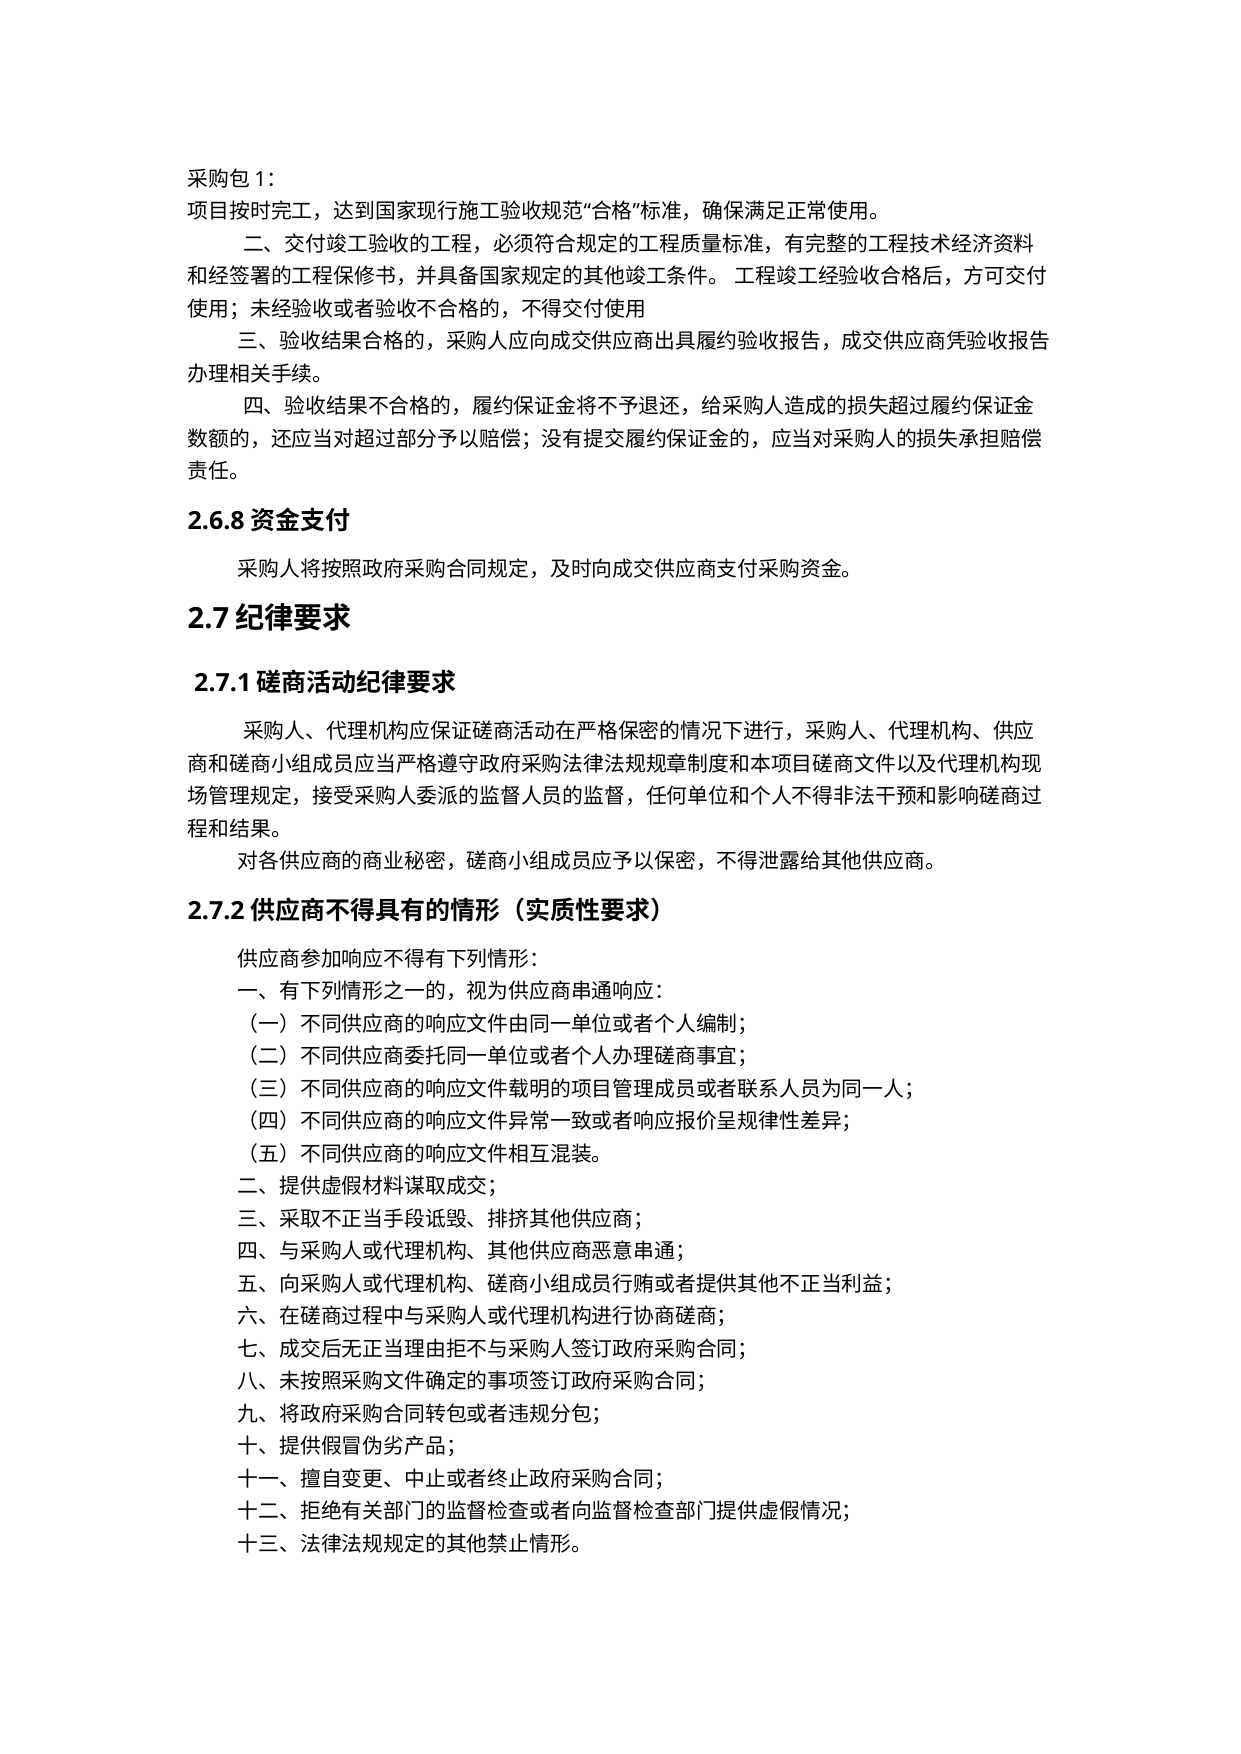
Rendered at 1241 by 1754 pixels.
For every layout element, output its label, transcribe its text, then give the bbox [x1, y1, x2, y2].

text 二、交付竣工验收的工程，必须符合规定的工程质量标准，有完整的工程技术经济资料和经签署的工程保修书，并具备国家规定的其他竣工条件。 工程竣工经验收合格后，方可交付使用；未经验收或者验收不合格的，不得交付使用 [187, 227, 1053, 324]
text 十、提供假冒伪劣产品； [187, 1429, 1053, 1462]
text （三）不同供应商的响应文件载明的项目管理成员或者联系人员为同一人； [187, 1072, 1053, 1104]
text 四、验收结果不合格的，履约保证金将不予退还，给采购人造成的损失超过履约保证金数额的，还应当对超过部分予以赔偿；没有提交履约保证金的，应当对采购人的损失承担赔偿责任。 [187, 389, 1053, 487]
text 2.7.2供应商不得具有的情形（实质性要求） [187, 877, 1053, 942]
text 2.7.1磋商活动纪律要求 [187, 649, 1053, 714]
text 十三、法律法规规定的其他禁止情形。 [187, 1527, 1053, 1559]
text 采购人、代理机构应保证磋商活动在严格保密的情况下进行，采购人、代理机构、供应商和磋商小组成员应当严格遵守政府采购法律法规规章制度和本项目磋商文件以及代理机构现场管理规定，接受采购人委派的监督人员的监督，任何单位和个人不得非法干预和影响磋商过程和结果。 [187, 714, 1053, 844]
text 2.7纪律要求 [187, 584, 1053, 649]
text （二）不同供应商委托同一单位或者个人办理磋商事宜； [187, 1039, 1053, 1072]
text （四）不同供应商的响应文件异常一致或者响应报价呈规律性差异； [187, 1104, 1053, 1137]
text 采购人将按照政府采购合同规定，及时向成交供应商支付采购资金。 [187, 552, 1053, 584]
text 四、与采购人或代理机构、其他供应商恶意串通； [187, 1234, 1053, 1267]
text 供应商参加响应不得有下列情形： [187, 942, 1053, 974]
text 三、采取不正当手段诋毁、排挤其他供应商； [187, 1202, 1053, 1234]
text 八、未按照采购文件确定的事项签订政府采购合同； [187, 1364, 1053, 1397]
text 采购包1： [187, 162, 1053, 194]
text 七、成交后无正当理由拒不与采购人签订政府采购合同； [187, 1332, 1053, 1364]
text 对各供应商的商业秘密，磋商小组成员应予以保密，不得泄露给其他供应商。 [187, 844, 1053, 877]
text （五）不同供应商的响应文件相互混装。 [187, 1137, 1053, 1169]
text （一）不同供应商的响应文件由同一单位或者个人编制； [187, 1007, 1053, 1039]
text 一、有下列情形之一的，视为供应商串通响应： [187, 974, 1053, 1007]
text 十二、拒绝有关部门的监督检查或者向监督检查部门提供虚假情况； [187, 1494, 1053, 1527]
text 二、提供虚假材料谋取成交； [187, 1169, 1053, 1202]
text 五、向采购人或代理机构、磋商小组成员行贿或者提供其他不正当利益； [187, 1267, 1053, 1299]
text 项目按时完工，达到国家现行施工验收规范“合格”标准，确保满足正常使用。 [187, 194, 1053, 227]
text 三、验收结果合格的，采购人应向成交供应商出具履约验收报告，成交供应商凭验收报告办理相关手续。 [187, 324, 1053, 389]
text 九、将政府采购合同转包或者违规分包； [187, 1397, 1053, 1429]
text 六、在磋商过程中与采购人或代理机构进行协商磋商； [187, 1299, 1053, 1332]
text 十一、擅自变更、中止或者终止政府采购合同； [187, 1462, 1053, 1494]
text 2.6.8资金支付 [187, 487, 1053, 552]
